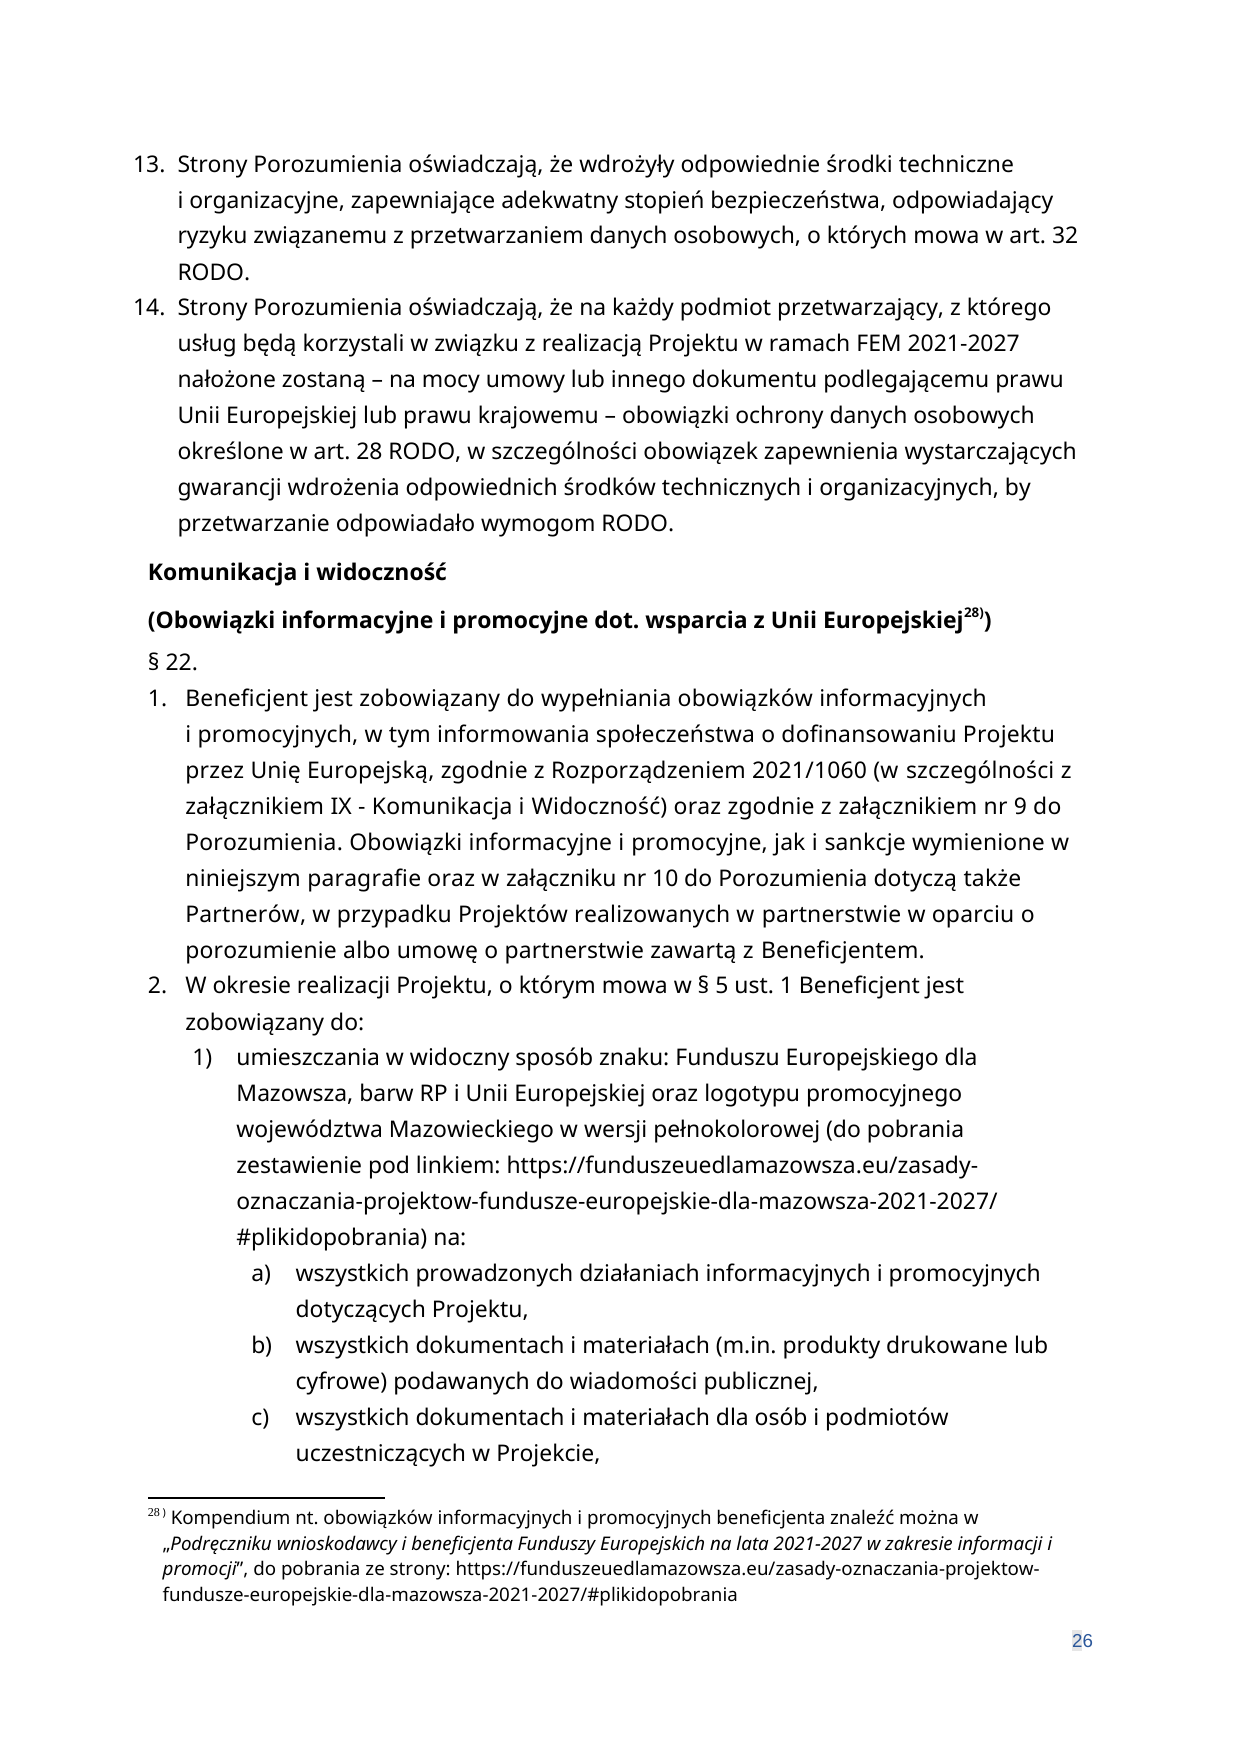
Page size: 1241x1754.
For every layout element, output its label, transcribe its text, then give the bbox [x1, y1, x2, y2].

list Beneficjent jest zobowiązany do wypełniania obowiązków informacyjnych i promocyjnych, w tym informowania społeczeństwa o dofinansowaniu Projektu przez Unię Europejską, zgodnie z Rozporządzeniem 2021/1060 (w szczególności z załącznikiem IX - Komunikacja i Widoczność) oraz zgodnie z załącznikiem nr 9 do Porozumienia. Obowiązki informacyjne i promocyjne, jak i sankcje wymienione w niniejszym paragrafie oraz w załączniku nr 10 do Porozumienia dotyczą także Partnerów, w przypadku Projektów realizowanych w partnerstwie w oparciu o porozumienie albo umowę o partnerstwie zawartą z Beneficjentem. [148, 682, 1093, 965]
list Strony Porozumienia oświadczają, że na każdy podmiot przetwarzający, z którego usług będą korzystali w związku z realizacją Projektu w ramach FEM 2021-2027 nałożone zostaną – na mocy umowy lub innego dokumentu podlegającemu prawu Unii Europejskiej lub prawu krajowemu – obowiązki ochrony danych osobowych określone w art. 28 RODO, w szczególności obowiązek zapewnienia wystarczających gwarancji wdrożenia odpowiednich środków technicznych i organizacyjnych, by przetwarzanie odpowiadało wymogom RODO. [133, 291, 1093, 538]
list wszystkich prowadzonych działaniach informacyjnych i promocyjnych dotyczących Projektu, [251, 1257, 1093, 1324]
text Komunikacja i widoczność [148, 555, 1093, 587]
subtitle § 22. [148, 646, 1093, 677]
text (Obowiązki informacyjne i promocyjne dot. wsparcia z Unii Europejskiej)) [148, 604, 1093, 635]
list wszystkich dokumentach i materiałach (m.in. produkty drukowane lub cyfrowe) podawanych do wiadomości publicznej, [251, 1329, 1093, 1396]
list W okresie realizacji Projektu, o którym mowa w § 5 ust. 1 Beneficjent jest zobowiązany do: [148, 969, 1093, 1037]
list Strony Porozumienia oświadczają, że wdrożyły odpowiednie środki techniczne i organizacyjne, zapewniające adekwatny stopień bezpieczeństwa, odpowiadający ryzyku związanemu z przetwarzaniem danych osobowych, o których mowa w art. 32 RODO. [133, 148, 1093, 287]
list wszystkich dokumentach i materiałach dla osób i podmiotów uczestniczących w Projekcie, [251, 1401, 1093, 1468]
list umieszczania w widoczny sposób znaku: Funduszu Europejskiego dla Mazowsza, barw RP i Unii Europejskiej oraz logotypu promocyjnego województwa Mazowieckiego w wersji pełnokolorowej (do pobrania zestawienie pod linkiem: https://funduszeuedlamazowsza.eu/zasady-oznaczania-projektow-fundusze-europejskie-dla-mazowsza-2021-2027/#plikidopobrania) na: [192, 1041, 1093, 1252]
